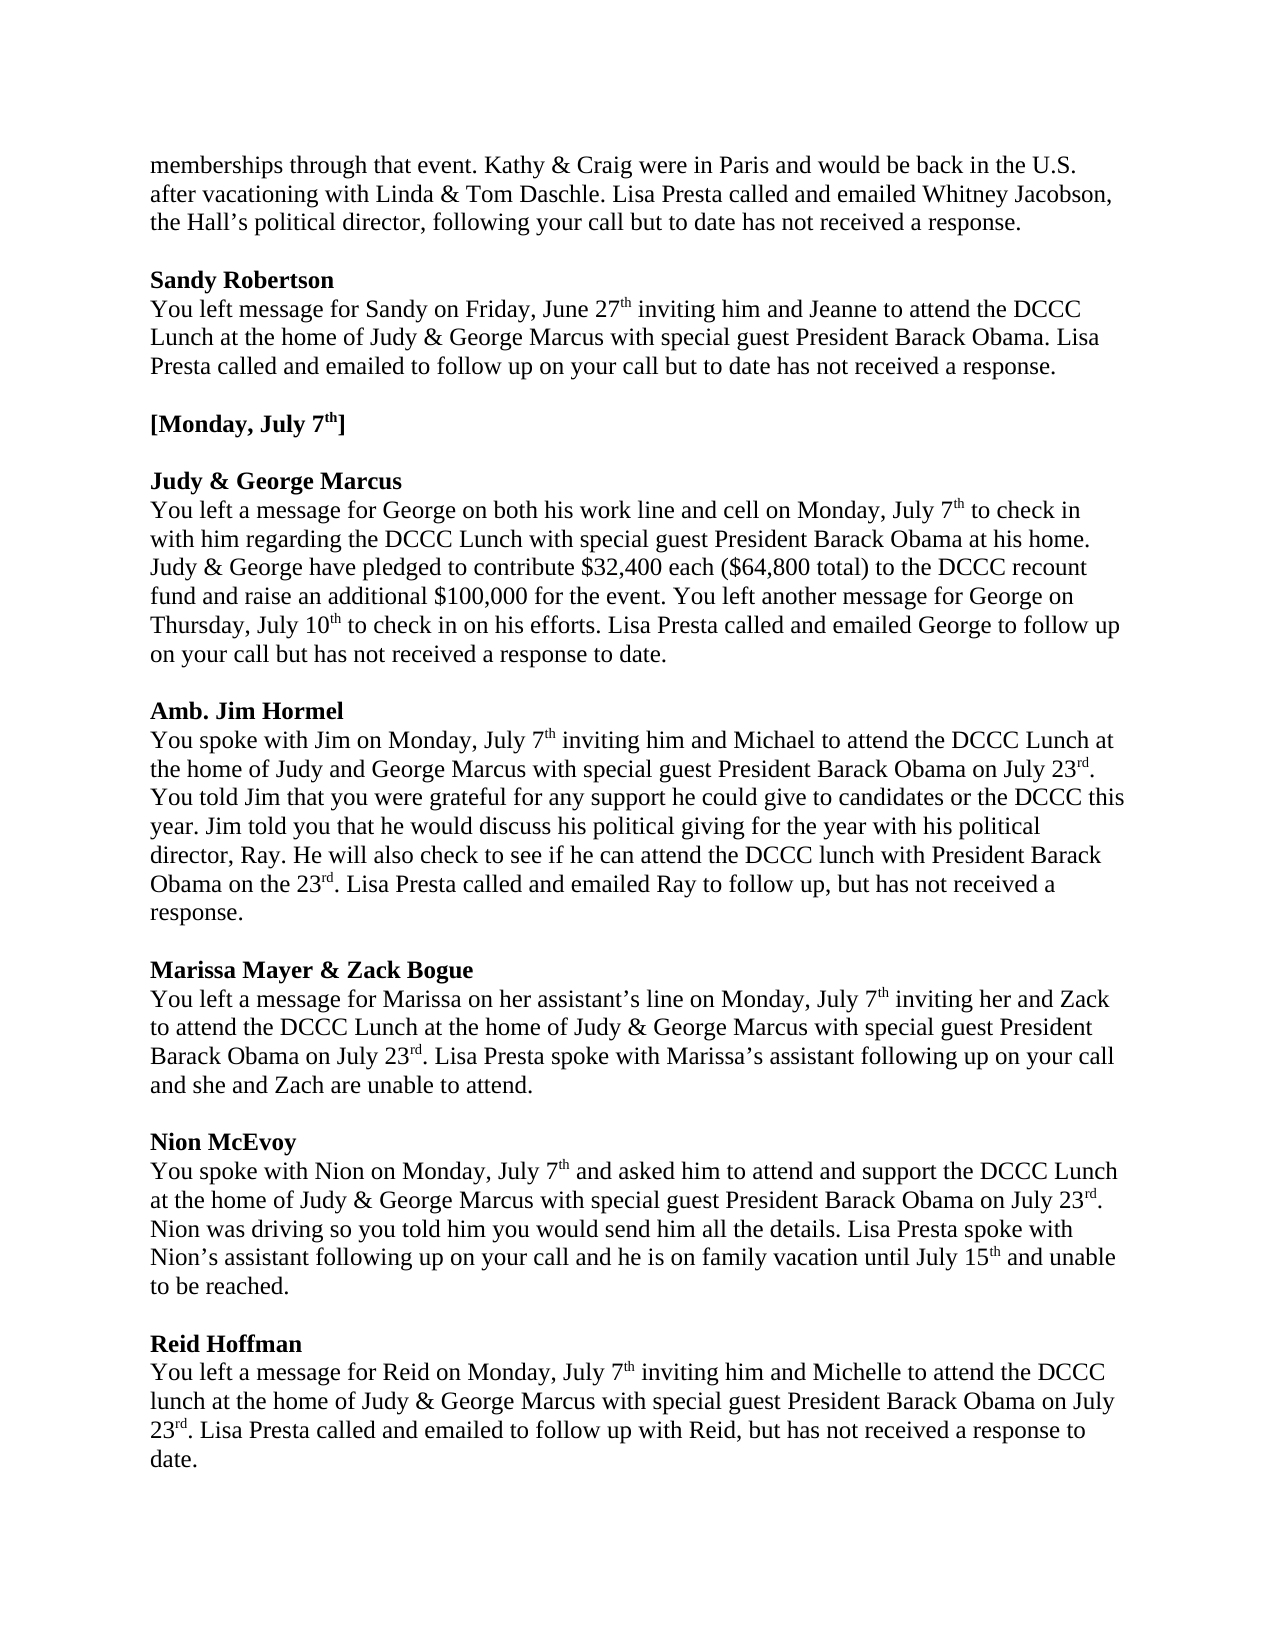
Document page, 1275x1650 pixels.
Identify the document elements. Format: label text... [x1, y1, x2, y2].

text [150, 150, 1125, 236]
text You left a message for George on both his work line and cell on Monday, July 7th to check in with him regarding the DCCC Lunch with special guest President Barack Obama at his home. Judy & George have pledged to contribute $32,400 each ($64,800 total) to the DCCC recount fund and raise an additional $100,000 for the event. You left another message for George on Thursday, July 10th to check in on his efforts. Lisa Presta called and emailed George to follow up on your call but has not received a response to date. [150, 495, 1125, 667]
text You left a message for Reid on Monday, July 7th inviting him and Michelle to attend the DCCC lunch at the home of Judy & George Marcus with special guest President Barack Obama on July 23rd. Lisa Presta called and emailed to follow up with Reid, but has not received a response to date. [150, 1357, 1125, 1472]
text Marissa Mayer & Zack Bogue [150, 955, 1125, 984]
text You spoke with Nion on Monday, July 7th and asked him to attend and support the DCCC Lunch at the home of Judy & George Marcus with special guest President Barack Obama on July 23rd. Nion was driving so you told him you would send him all the details. Lisa Presta spoke with Nion’s assistant following up on your call and he is on family vacation until July 15th and unable to be reached. [150, 1156, 1125, 1300]
text Reid Hoffman [150, 1329, 1125, 1357]
text Amb. Jim Hormel [150, 696, 1125, 725]
text [Monday, July 7th] [150, 409, 1125, 437]
text You spoke with Jim on Monday, July 7th inviting him and Michael to attend the DCCC Lunch at the home of Judy and George Marcus with special guest President Barack Obama on July 23rd. You told Jim that you were grateful for any support he could give to candidates or the DCCC this year. Jim told you that he would discuss his political giving for the year with his political director, Ray. He will also check to see if he can attend the DCCC lunch with President Barack Obama on the 23rd. Lisa Presta called and emailed Ray to follow up, but has not received a response. [150, 725, 1125, 926]
text Nion McEvoy [150, 1127, 1125, 1156]
text You left a message for Marissa on her assistant’s line on Monday, July 7th inviting her and Zack to attend the DCCC Lunch at the home of Judy & George Marcus with special guest President Barack Obama on July 23rd. Lisa Presta spoke with Marissa’s assistant following up on your call and she and Zach are unable to attend. [150, 984, 1125, 1099]
text You left message for Sandy on Friday, June 27th inviting him and Jeanne to attend the DCCC Lunch at the home of Judy & George Marcus with special guest President Barack Obama. Lisa Presta called and emailed to follow up on your call but to date has not received a response. [150, 294, 1125, 380]
text Judy & George Marcus [150, 466, 1125, 495]
text Sandy Robertson [150, 265, 1125, 294]
